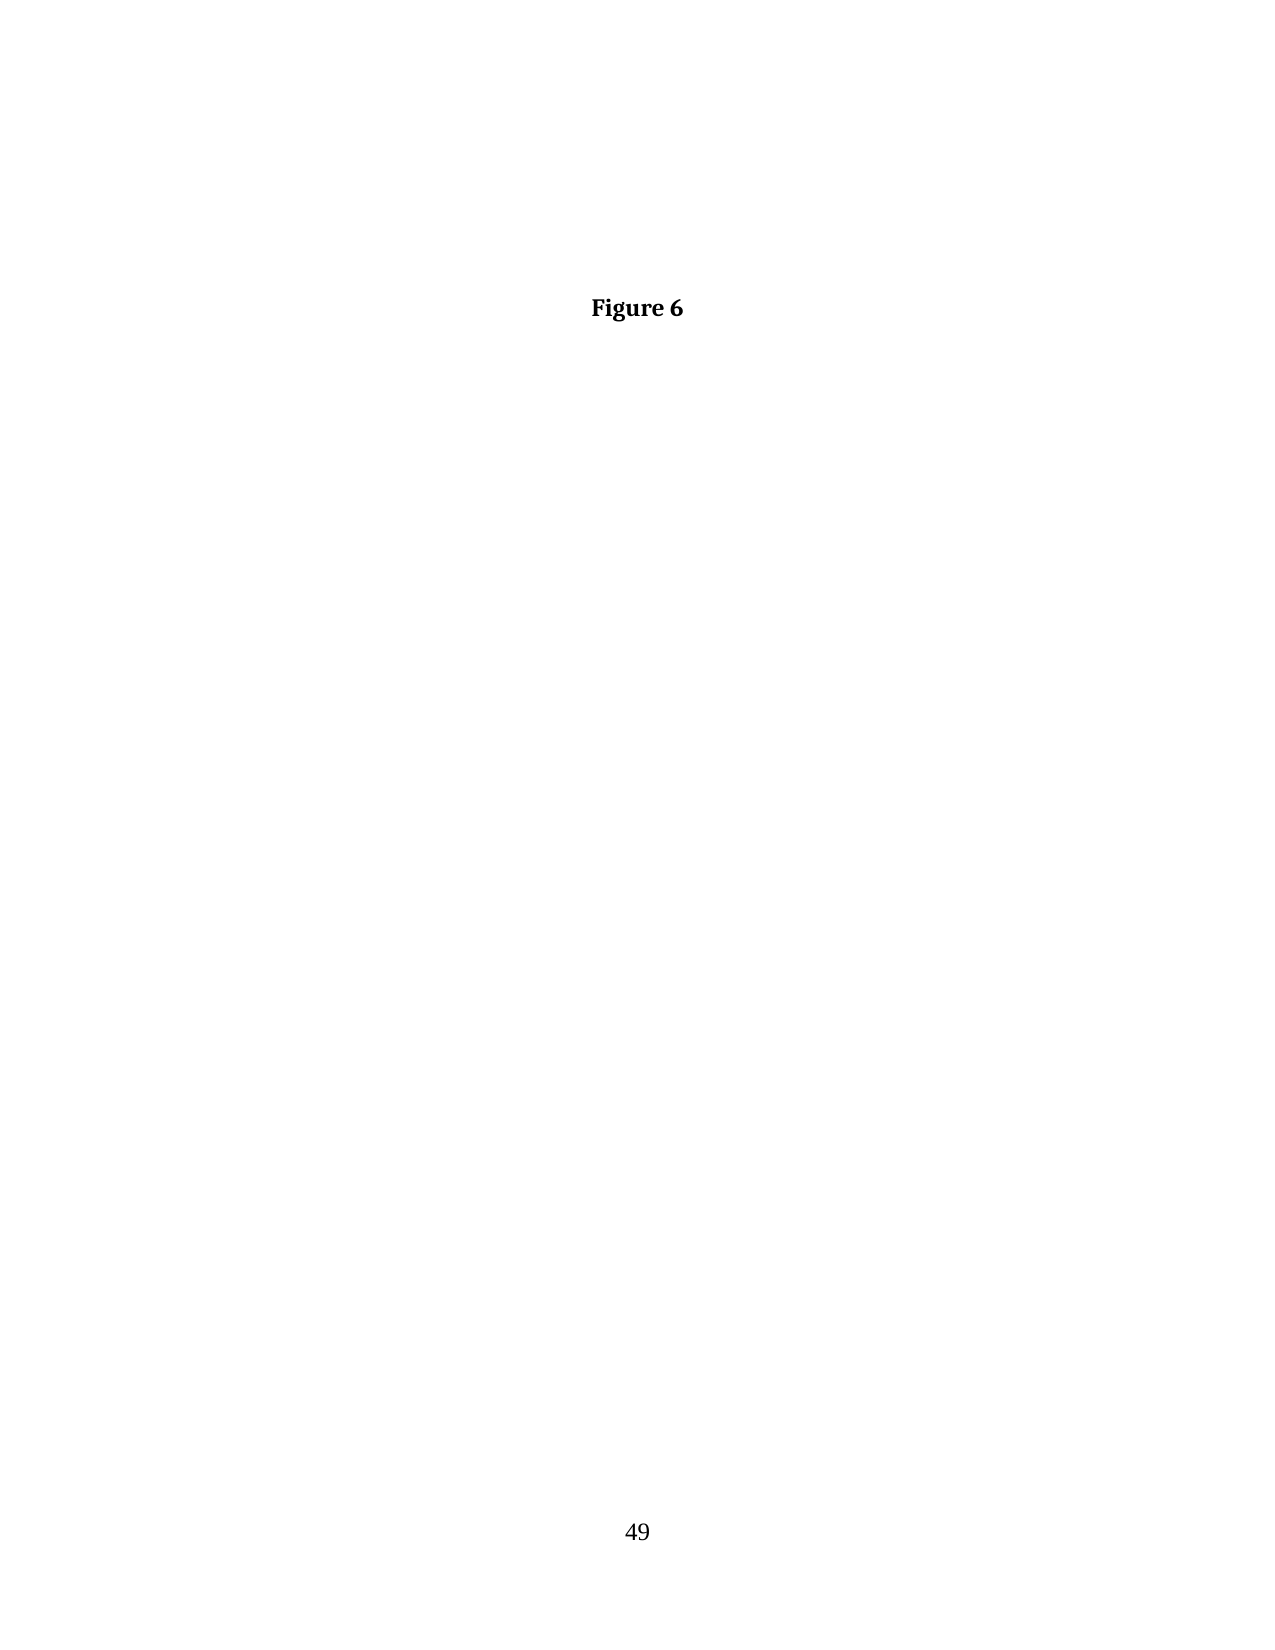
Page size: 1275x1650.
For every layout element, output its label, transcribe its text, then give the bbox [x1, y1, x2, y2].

list Figure 6 [150, 294, 1125, 322]
